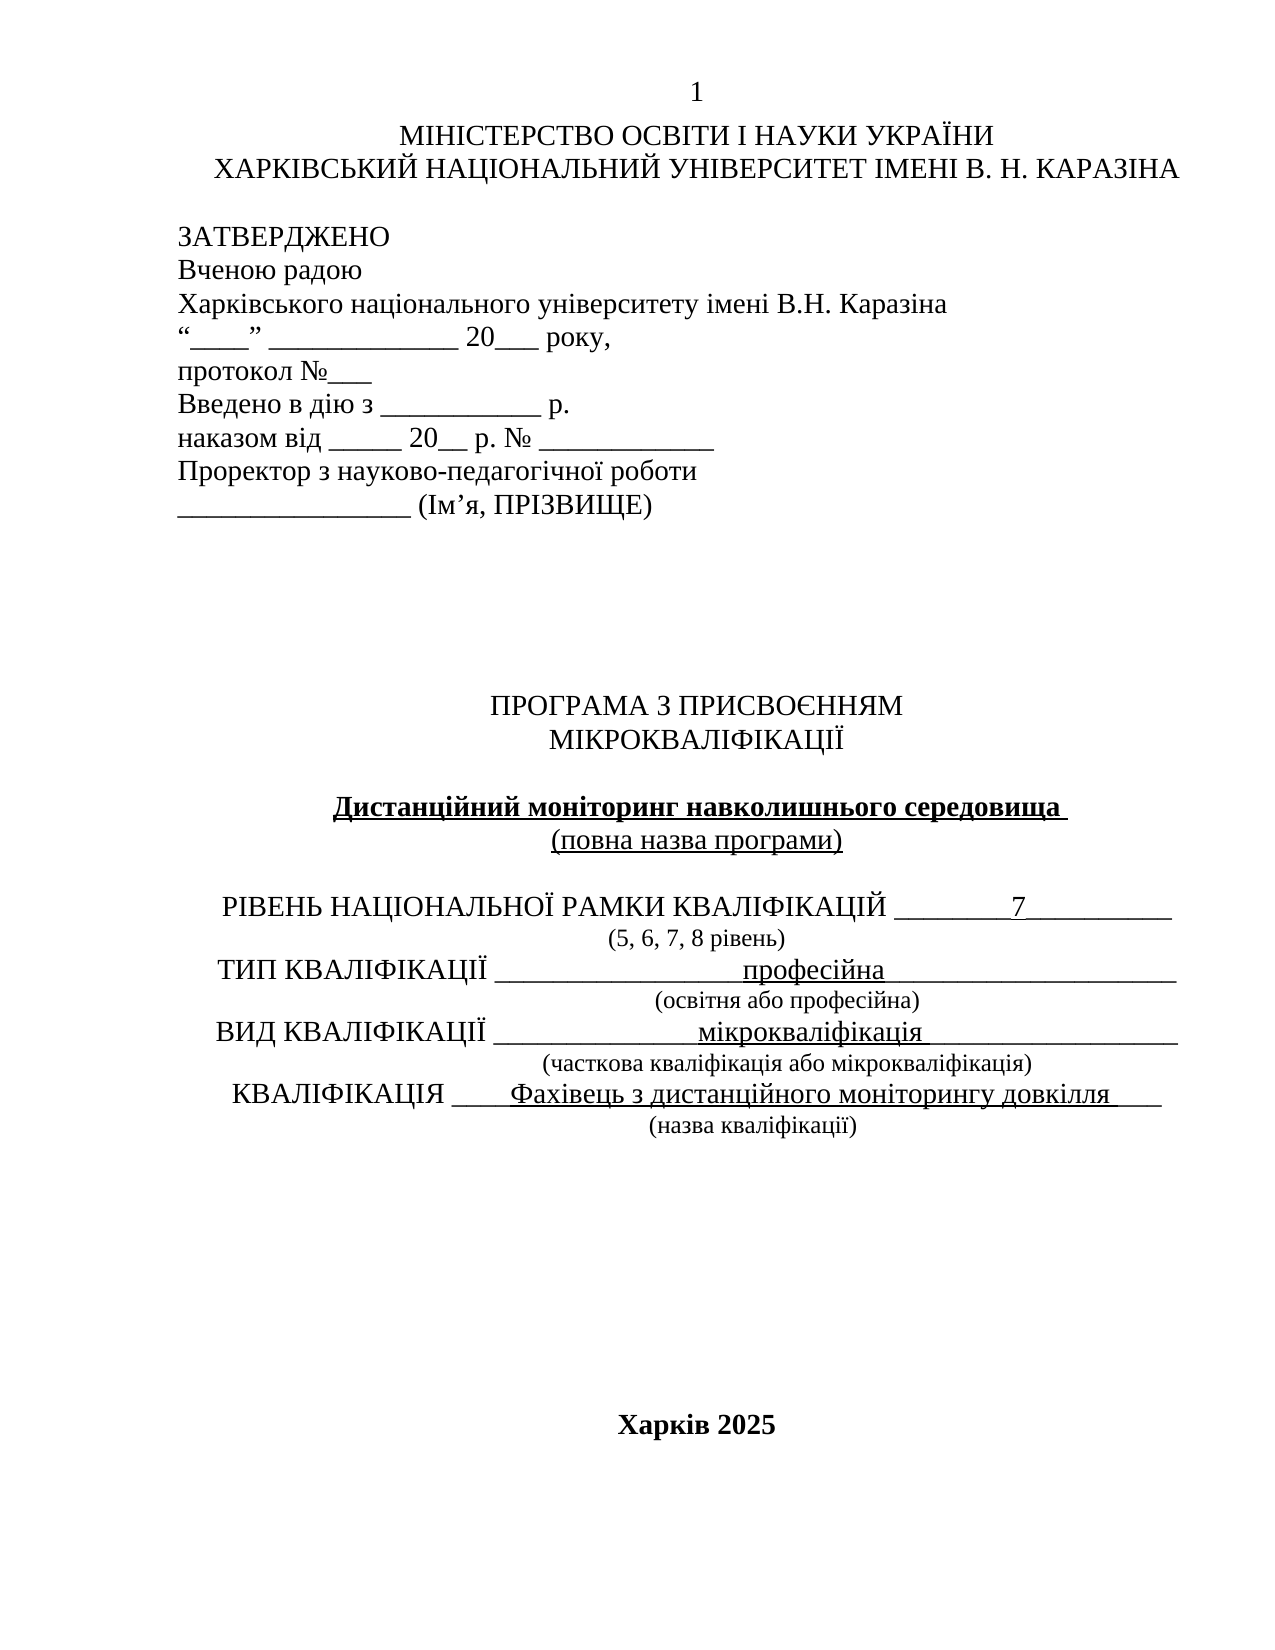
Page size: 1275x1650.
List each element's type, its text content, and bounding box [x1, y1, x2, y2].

text (освітня або професійна) [177, 985, 1216, 1014]
text ХАРКІВСЬКИЙ НАЦІОНАЛЬНИЙ УНІВЕРСИТЕТ ІМЕНІ В. Н. КАРАЗІНА [177, 152, 1216, 185]
text Харків 2025 [177, 1407, 1216, 1441]
text КВАЛІФІКАЦІЯ ____Фахівець з дистанційного моніторингу довкілля ___ [177, 1076, 1216, 1110]
text МІКРОКВАЛІФІКАЦІЇ [177, 722, 1216, 755]
text (назва кваліфікації) [177, 1110, 1216, 1139]
text ________________ (Ім’я, ПРІЗВИЩЕ) [177, 487, 1216, 521]
text Дистанційний моніторинг навколишнього середовища [177, 789, 1216, 822]
text (повна назва програми) [177, 822, 1216, 856]
text “____” _____________ 20___ року, [177, 319, 1216, 353]
text Введено в дію з ___________ р. [177, 386, 1216, 420]
text МІНІСТЕРСТВО ОСВІТИ І НАУКИ УКРАЇНИ [177, 118, 1216, 152]
text протокол №___ [177, 353, 1216, 386]
text ПРОГРАМА З ПРИСВОЄННЯМ [177, 688, 1216, 722]
text Проректор з науково-педагогічної роботи [177, 453, 1216, 487]
text Вченою радою [177, 252, 1216, 286]
text Харківського національного університету імені В.Н. Каразіна [177, 286, 1216, 319]
text РІВЕНЬ НАЦІОНАЛЬНОЇ РАМКИ КВАЛІФІКАЦІЙ ________7__________ [177, 889, 1216, 923]
text наказом від _____ 20__ р. № ____________ [177, 420, 1216, 453]
text (5, 6, 7, 8 рівень) [177, 923, 1216, 952]
text (часткова кваліфікація або мікрокваліфікація) [177, 1048, 1216, 1076]
text ВИД КВАЛІФІКАЦІЇ ______________мікрокваліфікація _________________ [177, 1014, 1216, 1048]
text ТИП КВАЛІФІКАЦІЇ _________________професійна____________________ [177, 952, 1216, 985]
text ЗАТВЕРДЖЕНО [177, 219, 1216, 252]
